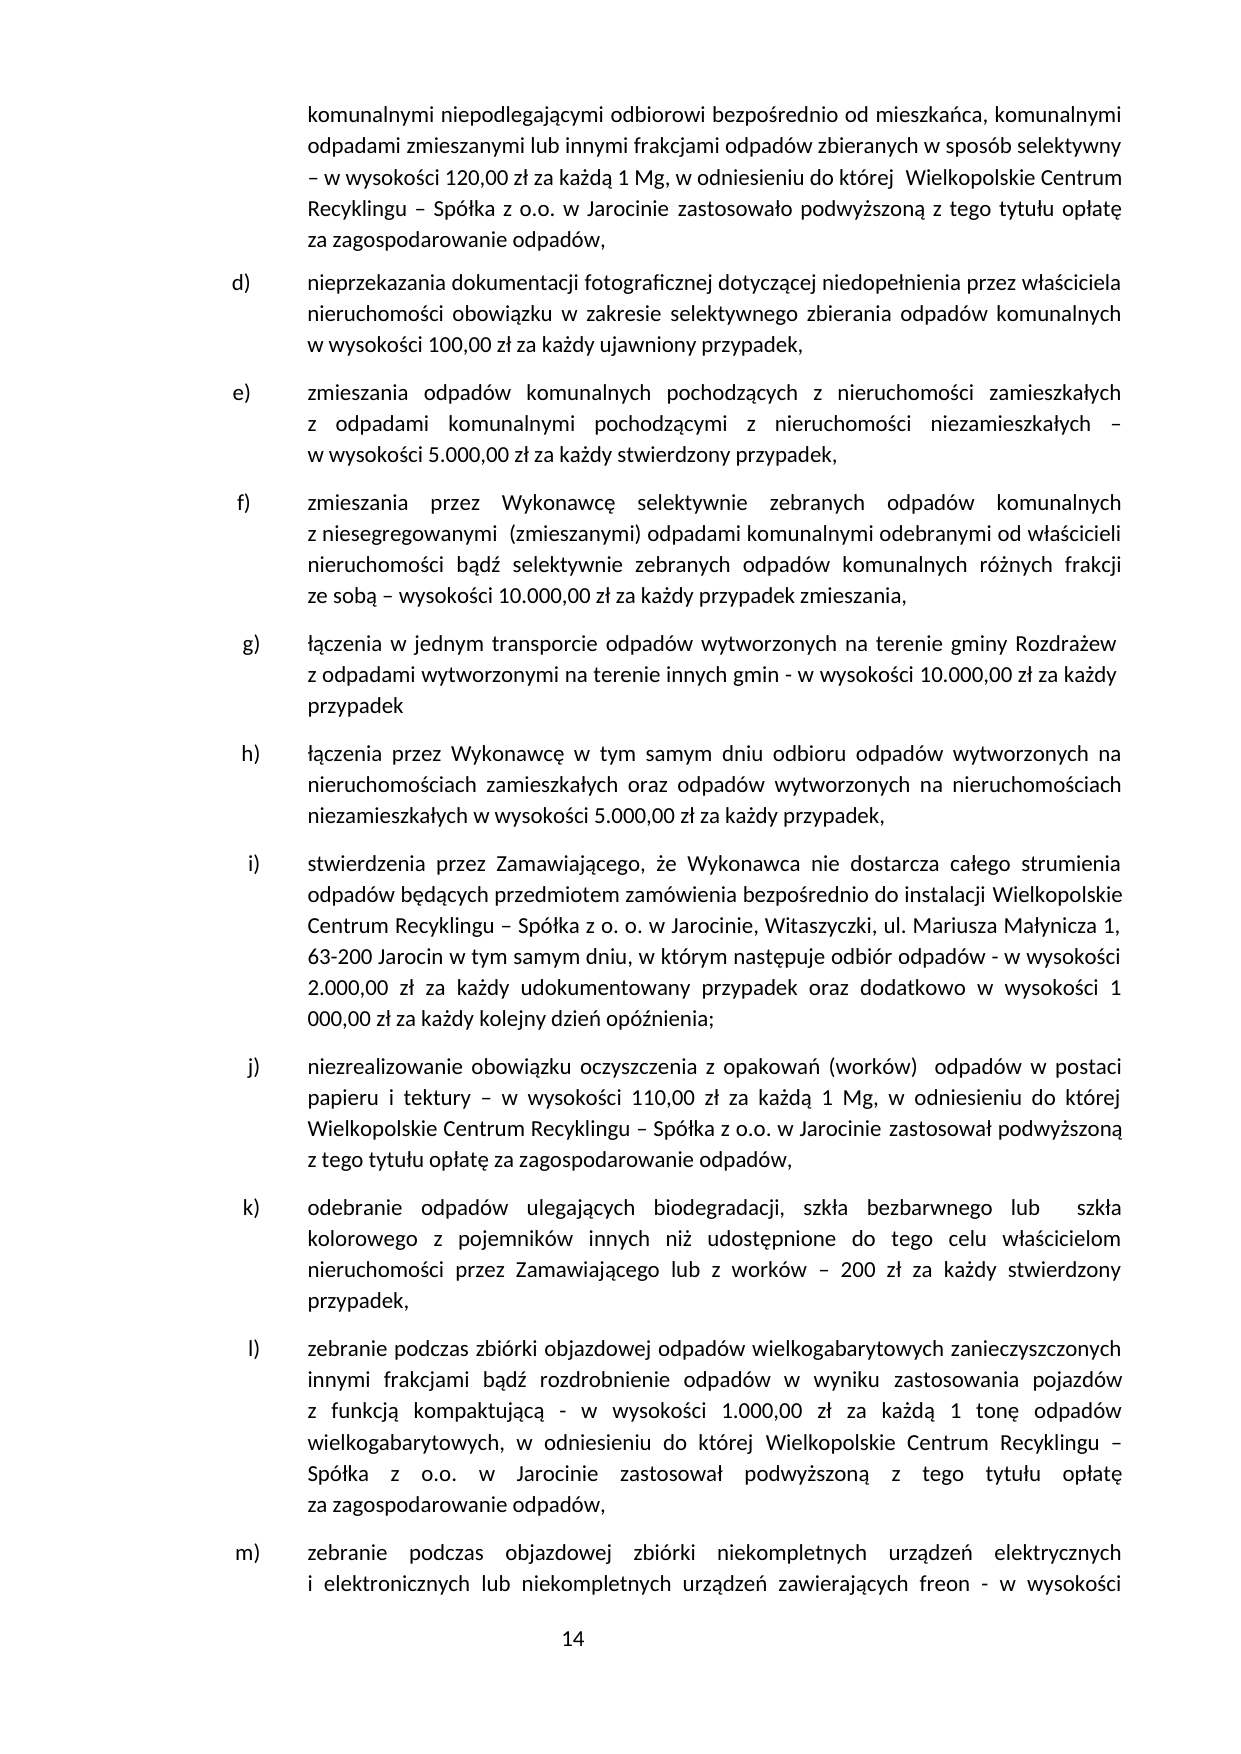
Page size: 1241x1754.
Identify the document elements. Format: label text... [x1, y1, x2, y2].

list zmieszania odpadów komunalnych pochodzących z nieruchomości zamieszkałych z odpadami komunalnymi pochodzącymi z nieruchomości niezamieszkałych – w wysokości 5.000,00 zł za każdy stwierdzony przypadek, [251, 378, 1123, 468]
list stwierdzenia przez Zamawiającego, że Wykonawca nie dostarcza całego strumienia odpadów będących przedmiotem zamówienia bezpośrednio do instalacji Wielkopolskie Centrum Recyklingu – Spółka z o. o. w Jarocinie, Witaszyczki, ul. Mariusza Małynicza 1, 63-200 Jarocin w tym samym dniu, w którym następuje odbiór odpadów - w wysokości 2.000,00 zł za każdy udokumentowany przypadek oraz dodatkowo w wysokości 1 000,00 zł za każdy kolejny dzień opóźnienia; [260, 849, 1123, 1032]
list niezrealizowanie obowiązku oczyszczenia z opakowań (worków) odpadów w postaci papieru i tektury – w wysokości 110,00 zł za każdą 1 Mg, w odniesieniu do której Wielkopolskie Centrum Recyklingu – Spółka z o.o. w Jarocinie zastosował podwyższoną z tego tytułu opłatę za zagospodarowanie odpadów, [260, 1052, 1123, 1173]
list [260, 1538, 1123, 1597]
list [247, 101, 1123, 253]
list zebranie podczas zbiórki objazdowej odpadów wielkogabarytowych zanieczyszczonych innymi frakcjami bądź rozdrobnienie odpadów w wyniku zastosowania pojazdów z funkcją kompaktującą - w wysokości 1.000,00 zł za każdą 1 tonę odpadów wielkogabarytowych, w odniesieniu do której Wielkopolskie Centrum Recyklingu – Spółka z o.o. w Jarocinie zastosował podwyższoną z tego tytułu opłatę za zagospodarowanie odpadów, [260, 1334, 1123, 1518]
list łączenia przez Wykonawcę w tym samym dniu odbioru odpadów wytworzonych na nieruchomościach zamieszkałych oraz odpadów wytworzonych na nieruchomościach niezamieszkałych w wysokości 5.000,00 zł za każdy przypadek, [260, 739, 1123, 829]
list odebranie odpadów ulegających biodegradacji, szkła bezbarwnego lub szkła kolorowego z pojemników innych niż udostępnione do tego celu właścicielom nieruchomości przez Zamawiającego lub z worków – 200 zł za każdy stwierdzony przypadek, [260, 1193, 1123, 1314]
list łączenia w jednym transporcie odpadów wytworzonych na terenie gminy Rozdrażew z odpadami wytworzonymi na terenie innych gmin - w wysokości 10.000,00 zł za każdy przypadek [260, 629, 1118, 719]
list nieprzekazania dokumentacji fotograficznej dotyczącej niedopełnienia przez właściciela nieruchomości obowiązku w zakresie selektywnego zbierania odpadów komunalnych w wysokości 100,00 zł za każdy ujawniony przypadek, [251, 268, 1123, 358]
list zmieszania przez Wykonawcę selektywnie zebranych odpadów komunalnych z niesegregowanymi (zmieszanymi) odpadami komunalnymi odebranymi od właścicieli nieruchomości bądź selektywnie zebranych odpadów komunalnych różnych frakcji ze sobą – wysokości 10.000,00 zł za każdy przypadek zmieszania, [251, 488, 1123, 609]
